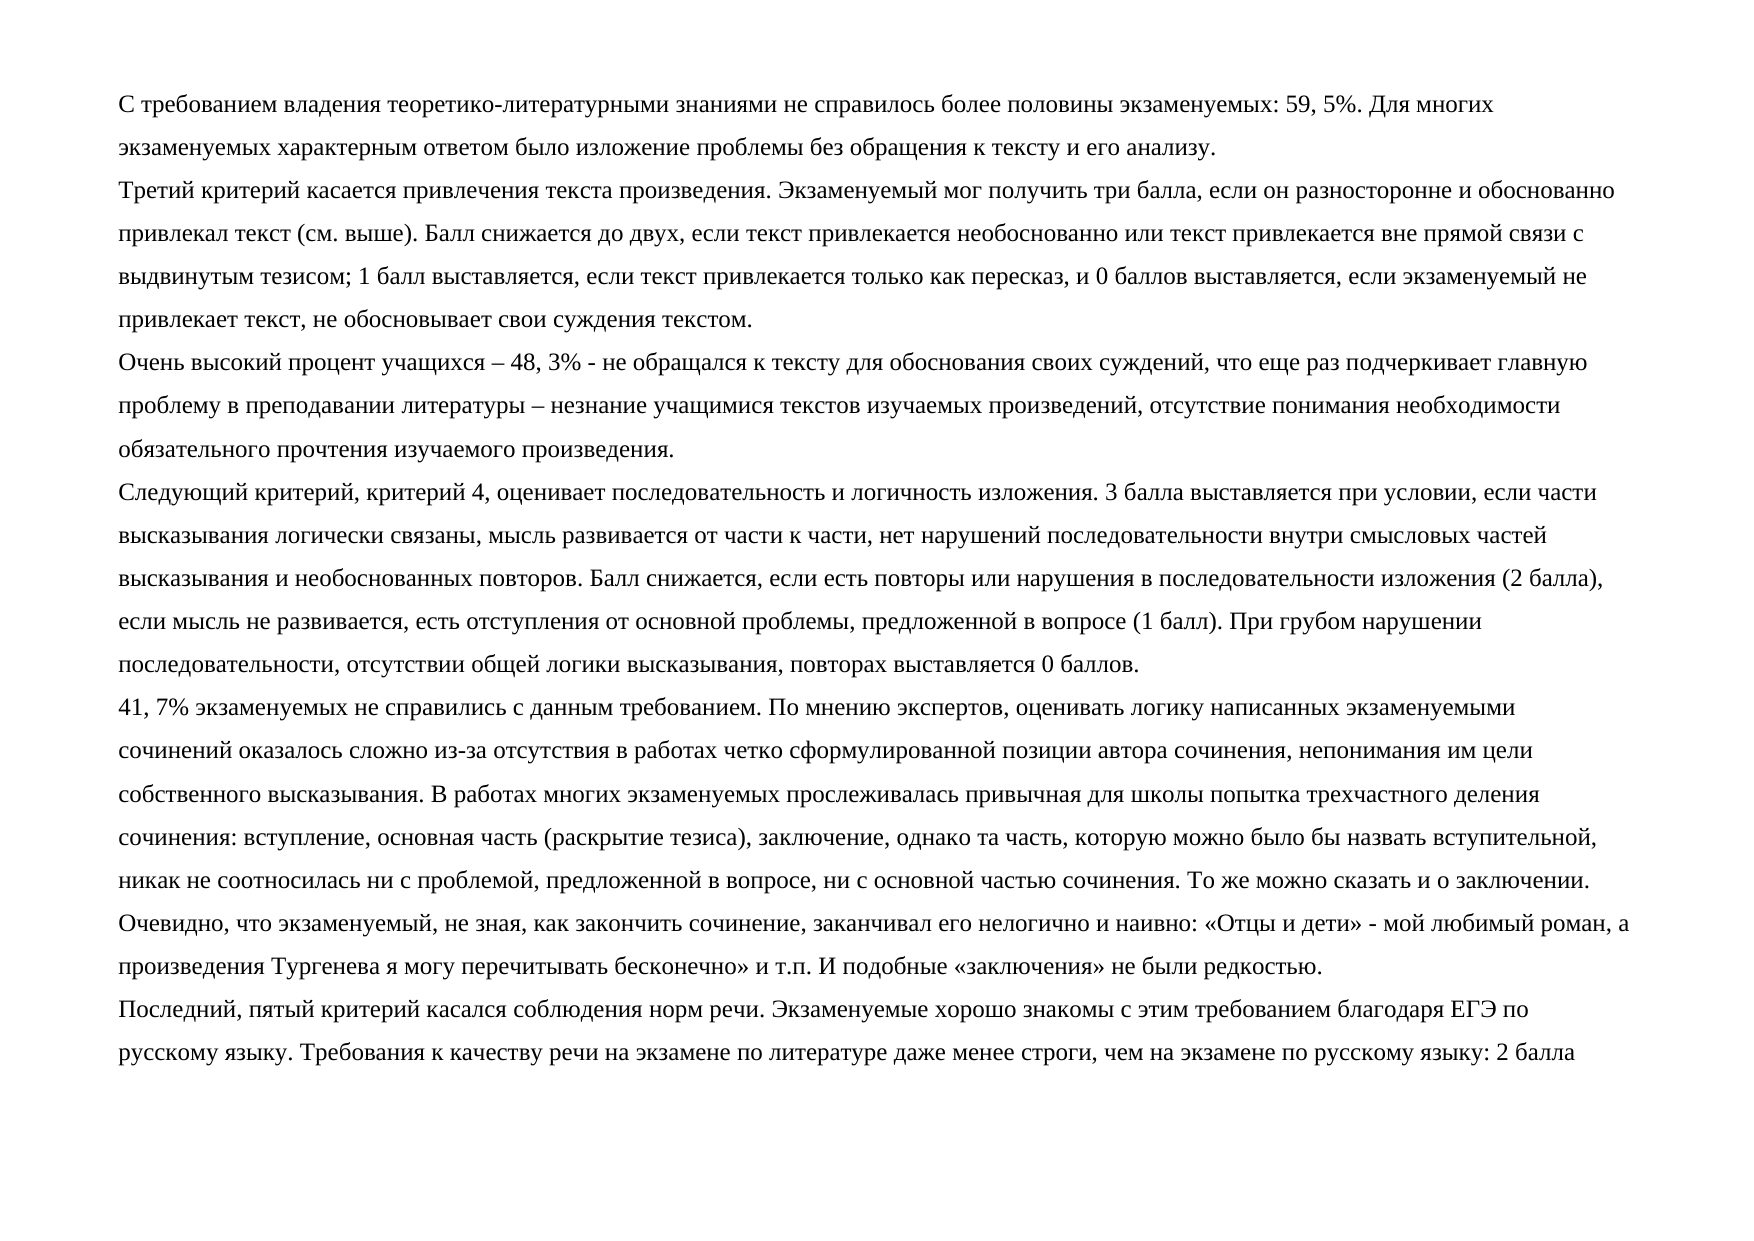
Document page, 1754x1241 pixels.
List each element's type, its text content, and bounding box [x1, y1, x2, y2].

text Третий критерий касается привлечения текста произведения. Экзаменуемый мог получить три балла, если он разносторонне и обоснованно привлекал текст (см. выше). Балл снижается до двух, если текст привлекается необоснованно или текст привлекается вне прямой связи с выдвинутым тезисом; 1 балл выставляется, если текст привлекается только как пересказ, и 0 баллов выставляется, если экзаменуемый не привлекает текст, не обосновывает свои суждения текстом. [118, 391, 1636, 549]
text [118, 908, 1636, 1109]
text С требованием владения теоретико-литературными знаниями не справилось более половины экзаменуемых: 59, 5%. Для многих экзаменуемых характерным ответом было изложение проблемы без обращения к тексту и его анализу. [118, 304, 1636, 376]
text За второй критерий, критерий уровня владения теоретико-литературными знаниями, экзаменуемый может получить 3 балла, если прибегает к анализу литературного материала и пользуется при этом специальными литературовдеческими понятиями. Балл снижается до двух, если экзаменуемый допускает отдельные неточности во владении теоретико-литературным материалом, до одного балла, если экзаменуемый не показывает сформированности литературоведческих знаний, допускает ошибки в использовании терминов. И 0 баллов выставляется экзаменуемому, если он не владеет литературоведческим материалом. [118, 89, 1636, 290]
text Следующий критерий, критерий 4, оценивает последовательность и логичность изложения. 3 балла выставляется при условии, если части высказывания логически связаны, мысль развивается от части к части, нет нарушений последовательности внутри смысловых частей высказывания и необоснованных повторов. Балл снижается, если есть повторы или нарушения в последовательности изложения (2 балла), если мысль не развивается, есть отступления от основной проблемы, предложенной в вопросе (1 балл). При грубом нарушении последовательности, отсутствии общей логики высказывания, повторах выставляется 0 баллов. [118, 692, 1636, 894]
text Очень высокий процент учащихся – 48, 3% - не обращался к тексту для обоснования своих суждений, что еще раз подчеркивает главную проблему в преподавании литературы – незнание учащимися текстов изучаемых произведений, отсутствие понимания необходимости обязательного прочтения изучаемого произведения. [118, 563, 1636, 678]
